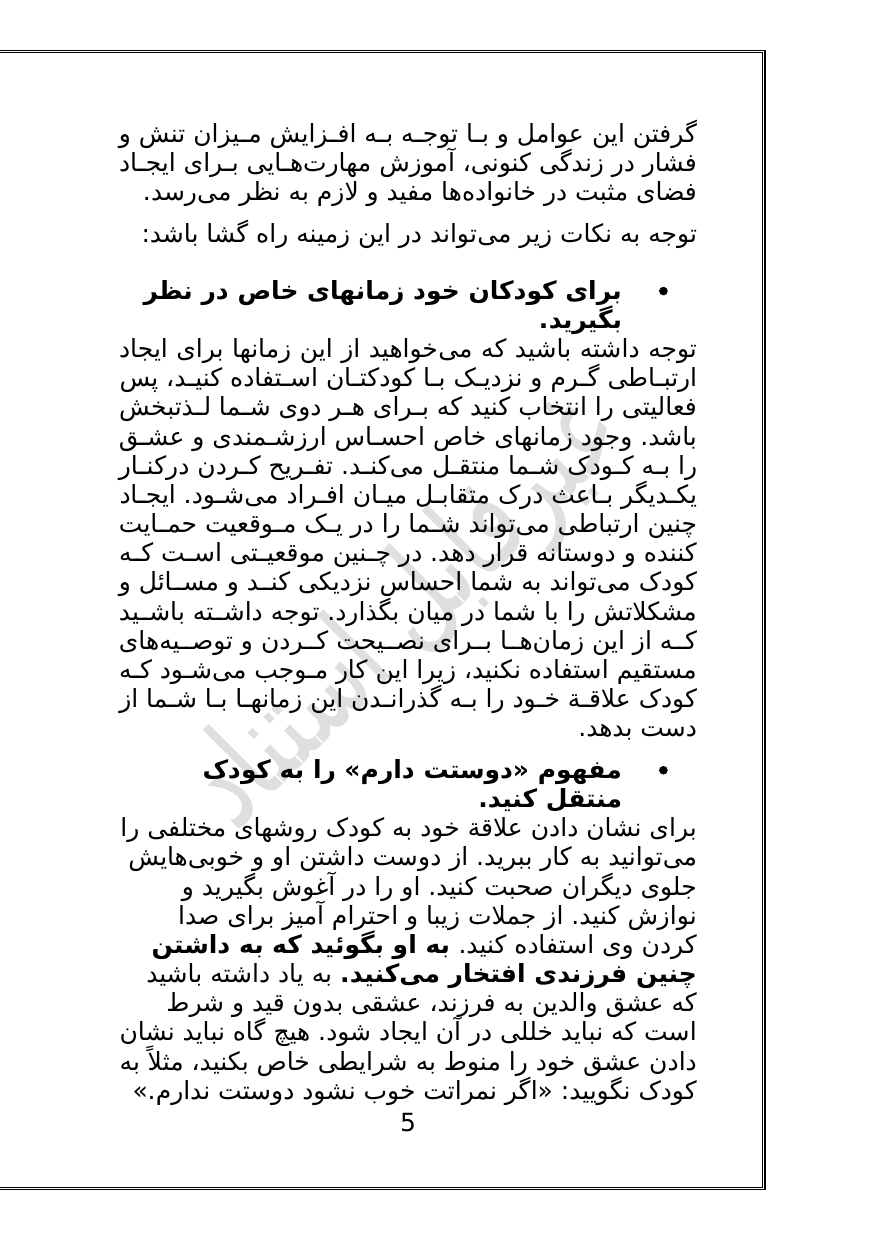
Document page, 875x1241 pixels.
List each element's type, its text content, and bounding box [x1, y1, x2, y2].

text برای نشان دادن علاقة خود به کودک روشهای مختلفی را می‌توانید به کار ببرید. از دوست داشتن او و خوبی‌هایش جلوی دیگران صحبت کنید. او را در آغوش بگیرید و نوازش کنید. از جملات زیبا و احترام آمیز برای صدا کردن وی استفاده کنید. به او بگوئید که به داشتن چنین فرزندی افتخار می‌کنید. به یاد داشته باشید که عشق والدین به فرزند، عشقی بدون قید و شرط است که نباید خللی در آن ایجاد شود. هیچ گاه نباید نشان دادن عشق خود را منوط به شرایطی خاص بکنید، مثلاً به کودک نگویید: «اگر نمراتت خوب نشود دوستت ندارم.» [119, 813, 697, 1105]
list برای کودکان خود زمانهای خاص در نظر بگیرید. [119, 276, 659, 334]
list مفهوم «دوستت دارم» را به کودک منتقل کنید. [119, 755, 659, 813]
text توجه به نکات زیر می‌تواند در این زمینه راه گشا باشد: [119, 219, 697, 248]
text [119, 119, 697, 206]
text توجه داشته باشید که می‌خواهید از این زمانها برای ایجاد ارتباطی گرم و نزدیک با کودکتان استفاده کنید، پس فعالیتی را انتخاب کنید که برای هر دوی شما لذتبخش باشد. وجود زمانهای خاص احساس ارزشمندی و عشق را به کودک شما منتقل می‌کند. تفریح کردن درکنار یکدیگر باعث درک متقابل میان افراد می‌شود. ایجاد چنین ارتباطی می‌تواند شما را در یک موقعیت حمایت کننده و دوستانه قرار دهد. در چنین موقعیتی است که کودک می‌تواند به شما احساس نزدیکی کند و مسائل و مشکلاتش را با شما در میان بگذارد. توجه داشته باشید که از این زمان‌ها برای نصیحت کردن و توصیه‌های مستقیم استفاده نکنید، زیرا این کار موجب می‌شود که کودک علاقة خود را به گذراندن این زمانها با شما از دست بدهد. [119, 334, 697, 743]
